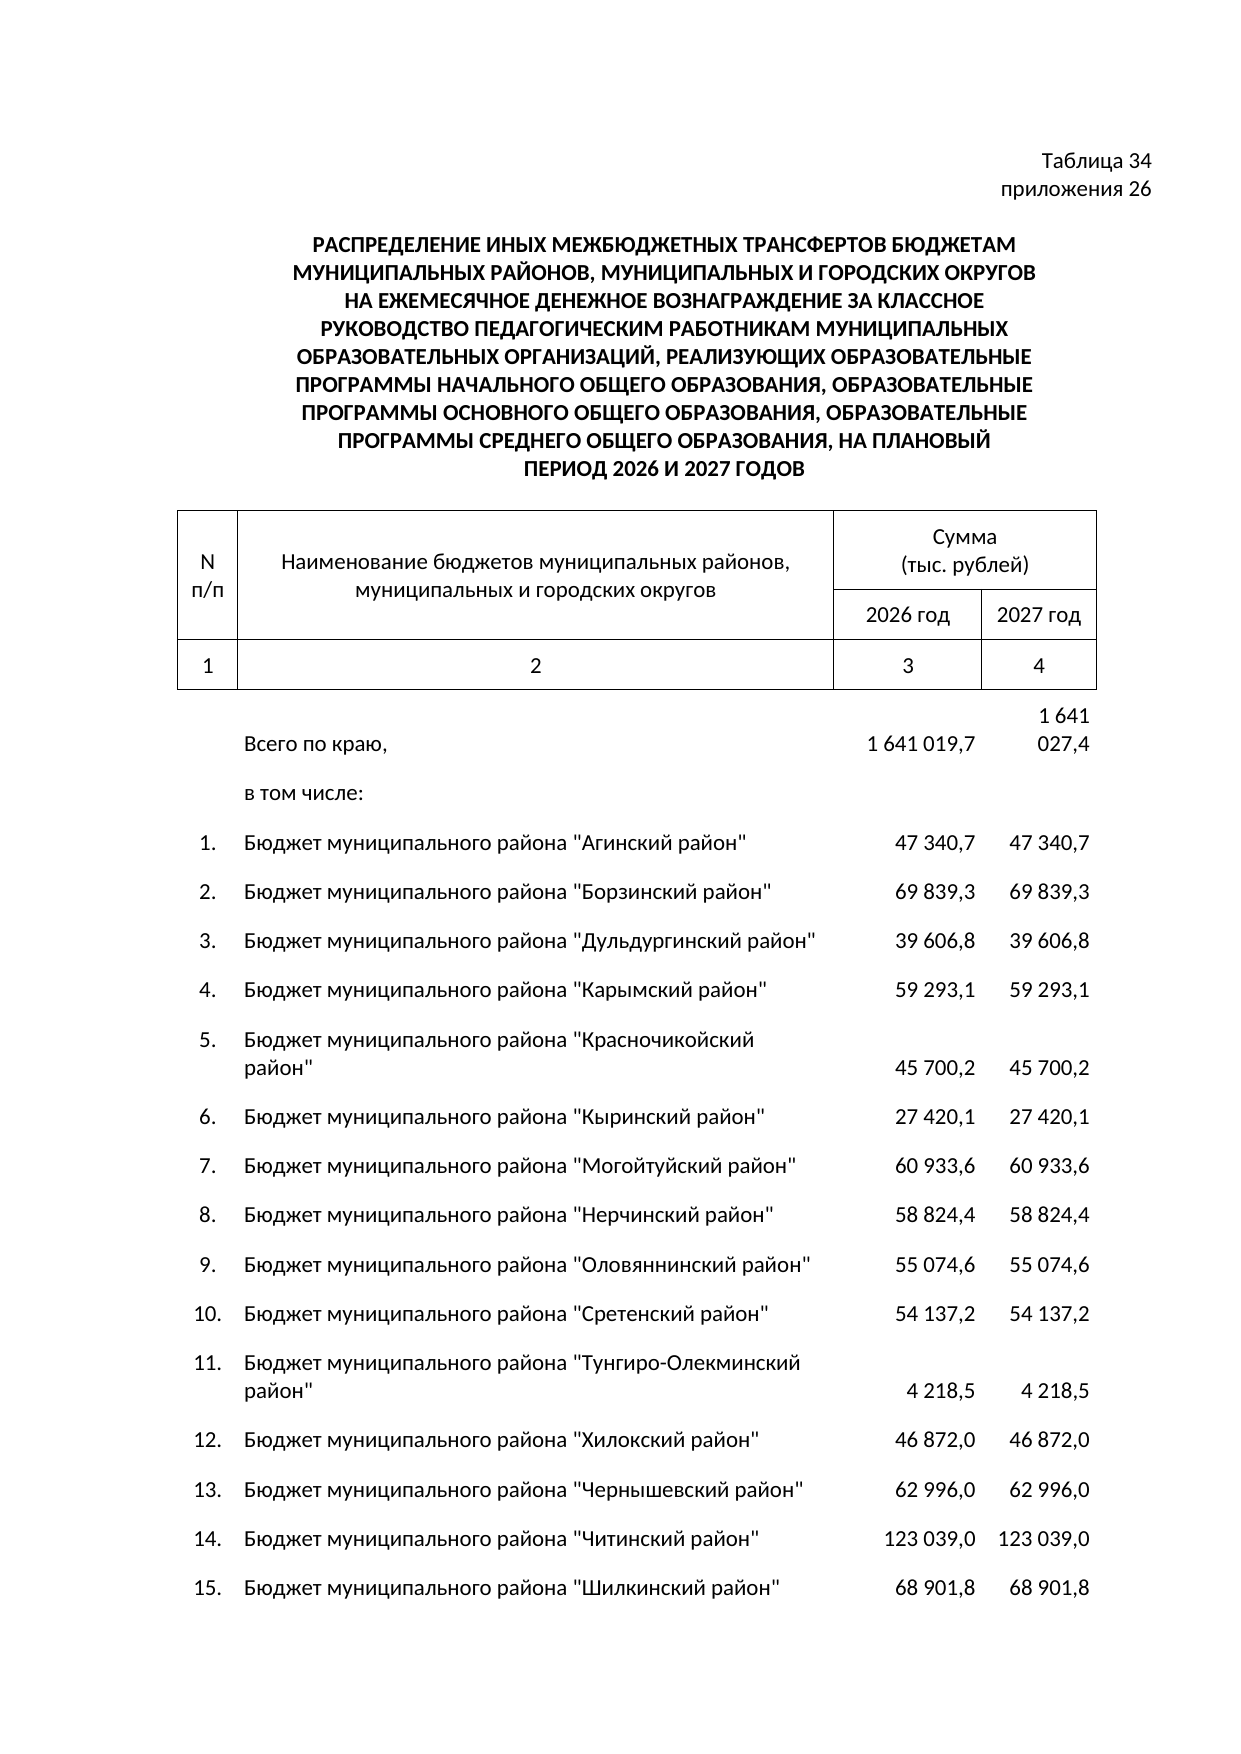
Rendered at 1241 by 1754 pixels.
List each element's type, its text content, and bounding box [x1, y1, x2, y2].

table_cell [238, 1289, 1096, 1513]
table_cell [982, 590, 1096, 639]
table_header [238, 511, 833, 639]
title НА ЕЖЕМЕСЯЧНОЕ ДЕНЕЖНОЕ ВОЗНАГРАЖДЕНИЕ ЗА КЛАССНОЕ [177, 286, 1152, 314]
title РАСПРЕДЕЛЕНИЕ ИНЫХ МЕЖБЮДЖЕТНЫХ ТРАНСФЕРТОВ БЮДЖЕТАМ [177, 230, 1152, 258]
title ПЕРИОД 2026 И 2027 ГОДОВ [177, 454, 1152, 482]
title РУКОВОДСТВО ПЕДАГОГИЧЕСКИМ РАБОТНИКАМ МУНИЦИПАЛЬНЫХ [177, 314, 1152, 342]
title ОБРАЗОВАТЕЛЬНЫХ ОРГАНИЗАЦИЙ, РЕАЛИЗУЮЩИХ ОБРАЗОВАТЕЛЬНЫЕ [177, 342, 1152, 370]
title МУНИЦИПАЛЬНЫХ РАЙОНОВ, МУНИЦИПАЛЬНЫХ И ГОРОДСКИХ ОКРУГОВ [177, 258, 1152, 286]
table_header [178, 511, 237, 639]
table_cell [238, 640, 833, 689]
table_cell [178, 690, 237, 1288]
title ПРОГРАММЫ ОСНОВНОГО ОБЩЕГО ОБРАЗОВАНИЯ, ОБРАЗОВАТЕЛЬНЫЕ [177, 398, 1152, 426]
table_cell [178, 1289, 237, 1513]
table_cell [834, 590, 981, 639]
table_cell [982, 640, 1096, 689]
text приложения 26 [177, 174, 1152, 202]
title ПРОГРАММЫ НАЧАЛЬНОГО ОБЩЕГО ОБРАЗОВАНИЯ, ОБРАЗОВАТЕЛЬНЫЕ [177, 370, 1152, 398]
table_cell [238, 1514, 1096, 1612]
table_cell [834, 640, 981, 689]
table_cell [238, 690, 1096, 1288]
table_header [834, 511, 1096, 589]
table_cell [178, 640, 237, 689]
text Таблица 34 [177, 146, 1152, 174]
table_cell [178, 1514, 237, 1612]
title ПРОГРАММЫ СРЕДНЕГО ОБЩЕГО ОБРАЗОВАНИЯ, НА ПЛАНОВЫЙ [177, 426, 1152, 454]
